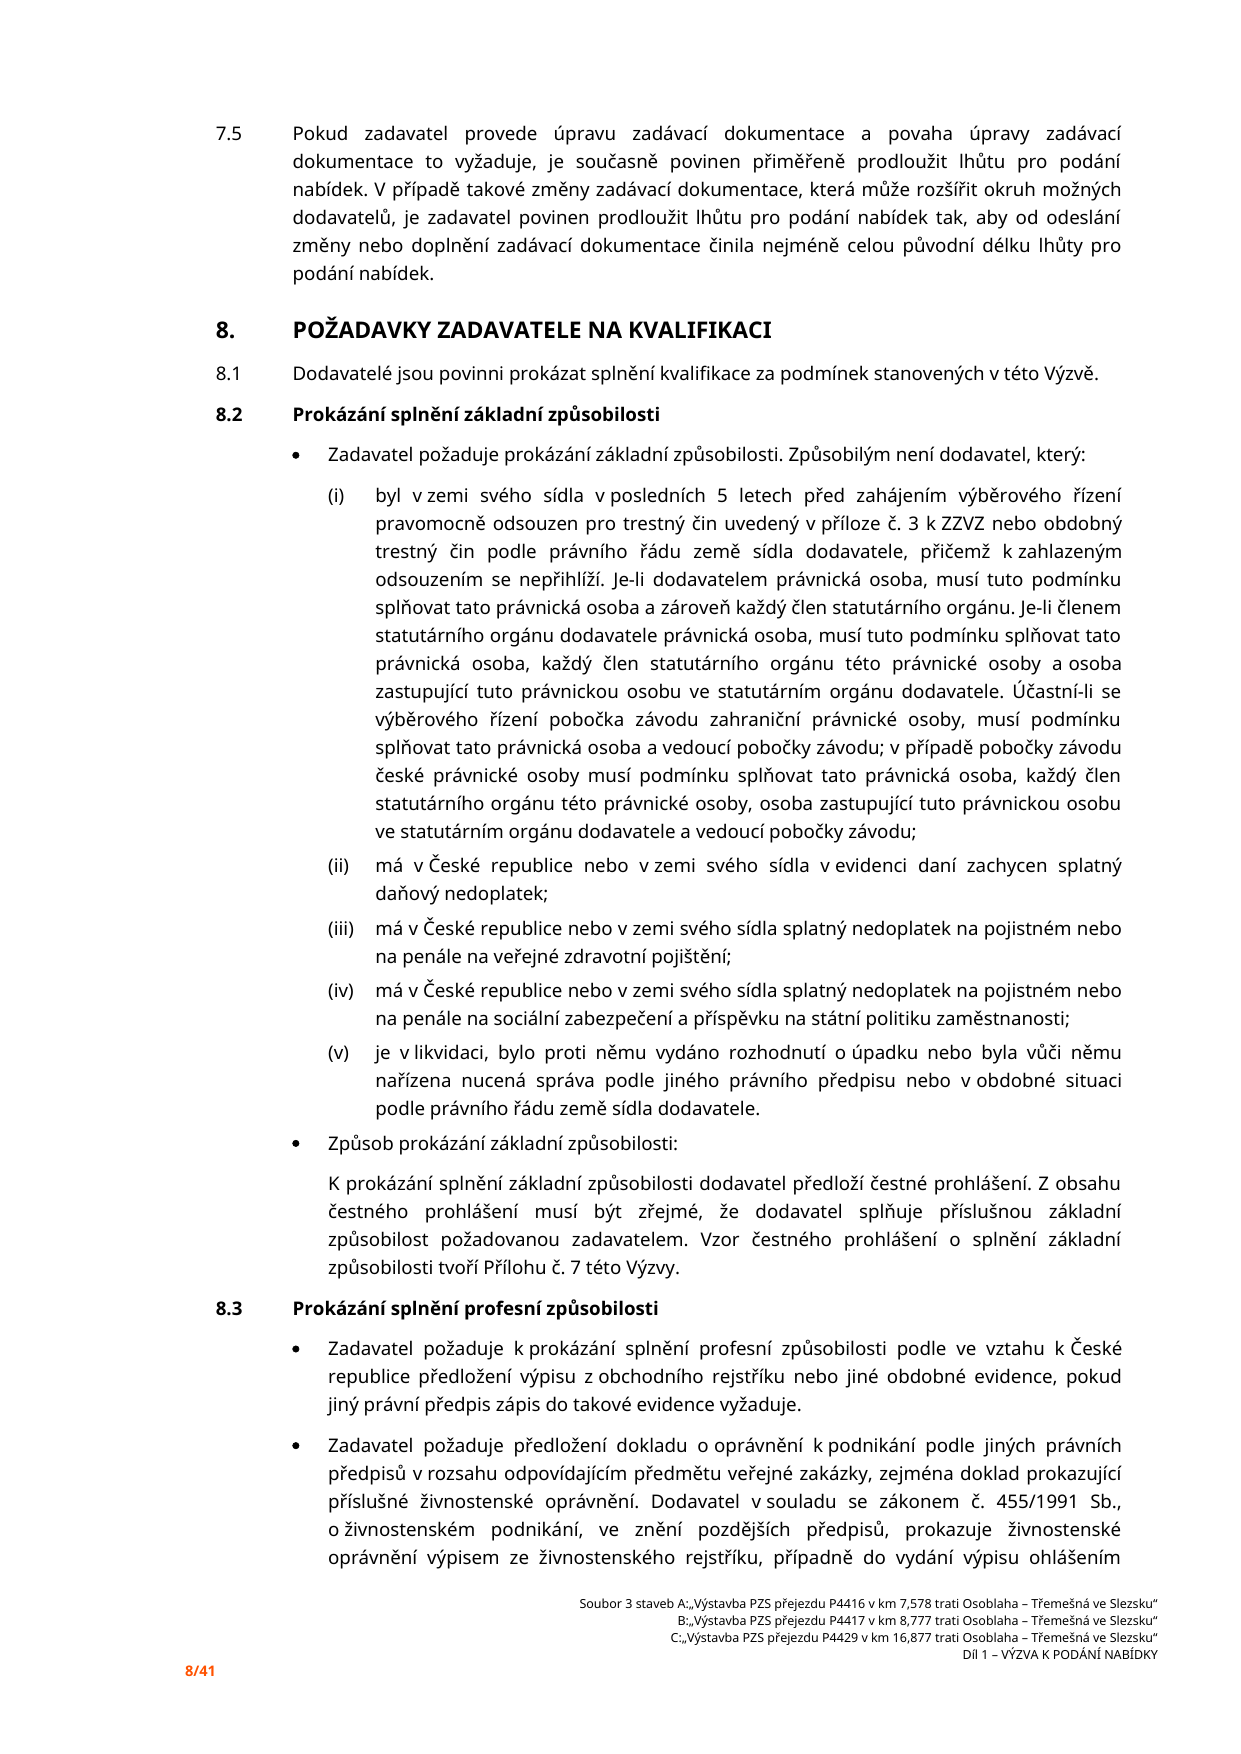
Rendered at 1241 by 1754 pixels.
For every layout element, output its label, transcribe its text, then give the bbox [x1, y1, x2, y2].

text Prokázání splnění profesní způsobilosti [216, 1295, 1122, 1321]
text má v České republice nebo v zemi svého sídla v evidenci daní zachycen splatný daňový nedoplatek; [328, 853, 1122, 906]
text je v likvidaci, bylo proti němu vydáno rozhodnutí o úpadku nebo byla vůči němu nařízena nucená správa podle jiného právního předpisu nebo v obdobné situaci podle právního řádu země sídla dodavatele. [328, 1039, 1122, 1121]
text Zadavatel požaduje k prokázání splnění profesní způsobilosti podle ve vztahu k České republice předložení výpisu z obchodního rejstříku nebo jiné obdobné evidence, pokud jiný právní předpis zápis do takové evidence vyžaduje. [292, 1336, 1122, 1417]
text má v České republice nebo v zemi svého sídla splatný nedoplatek na pojistném nebo na penále na veřejné zdravotní pojištění; [328, 915, 1122, 968]
text Dodavatelé jsou povinni prokázat splnění kvalifikace za podmínek stanovených v této Výzvě. [216, 361, 1122, 386]
text Pokud zadavatel provede úpravu zadávací dokumentace a povaha úpravy zadávací dokumentace to vyžaduje, je současně povinen přiměřeně prodloužit lhůtu pro podání nabídek. V případě takové změny zadávací dokumentace, která může rozšířit okruh možných dodavatelů, je zadavatel povinen prodloužit lhůtu pro podání nabídek tak, aby od odeslání změny nebo doplnění zadávací dokumentace činila nejméně celou původní délku lhůty pro podání nabídek. [216, 121, 1122, 286]
text má v České republice nebo v zemi svého sídla splatný nedoplatek na pojistném nebo na penále na sociální zabezpečení a příspěvku na státní politiku zaměstnanosti; [328, 977, 1122, 1031]
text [292, 1432, 1122, 1570]
text POŽADAVKY ZADAVATELE NA KVALIFIKACI [216, 314, 1122, 345]
text Způsob prokázání základní způsobilosti: [292, 1130, 1122, 1155]
text Prokázání splnění základní způsobilosti [216, 401, 1122, 427]
text K prokázání splnění základní způsobilosti dodavatel předloží čestné prohlášení. Z obsahu čestného prohlášení musí být zřejmé, že dodavatel splňuje příslušnou základní způsobilost požadovanou zadavatelem. Vzor čestného prohlášení o splnění základní způsobilosti tvoří Přílohu č. 7 této Výzvy. [328, 1170, 1122, 1280]
text Zadavatel požaduje prokázání základní způsobilosti. Způsobilým není dodavatel, který: [292, 442, 1122, 467]
text byl v zemi svého sídla v posledních 5 letech před zahájením výběrového řízení pravomocně odsouzen pro trestný čin uvedený v příloze č. 3 k ZZVZ nebo obdobný trestný čin podle právního řádu země sídla dodavatele, přičemž k zahlazeným odsouzením se nepřihlíží. Je-li dodavatelem právnická osoba, musí tuto podmínku splňovat tato právnická osoba a zároveň každý člen statutárního orgánu. Je-li členem statutárního orgánu dodavatele právnická osoba, musí tuto podmínku splňovat tato právnická osoba, každý člen statutárního orgánu této právnické osoby a osoba zastupující tuto právnickou osobu ve statutárním orgánu dodavatele. Účastní-li se výběrového řízení pobočka závodu zahraniční právnické osoby, musí podmínku splňovat tato právnická osoba a vedoucí pobočky závodu; v případě pobočky závodu české právnické osoby musí podmínku splňovat tato právnická osoba, každý člen statutárního orgánu této právnické osoby, osoba zastupující tuto právnickou osobu ve statutárním orgánu dodavatele a vedoucí pobočky závodu; [328, 482, 1122, 844]
